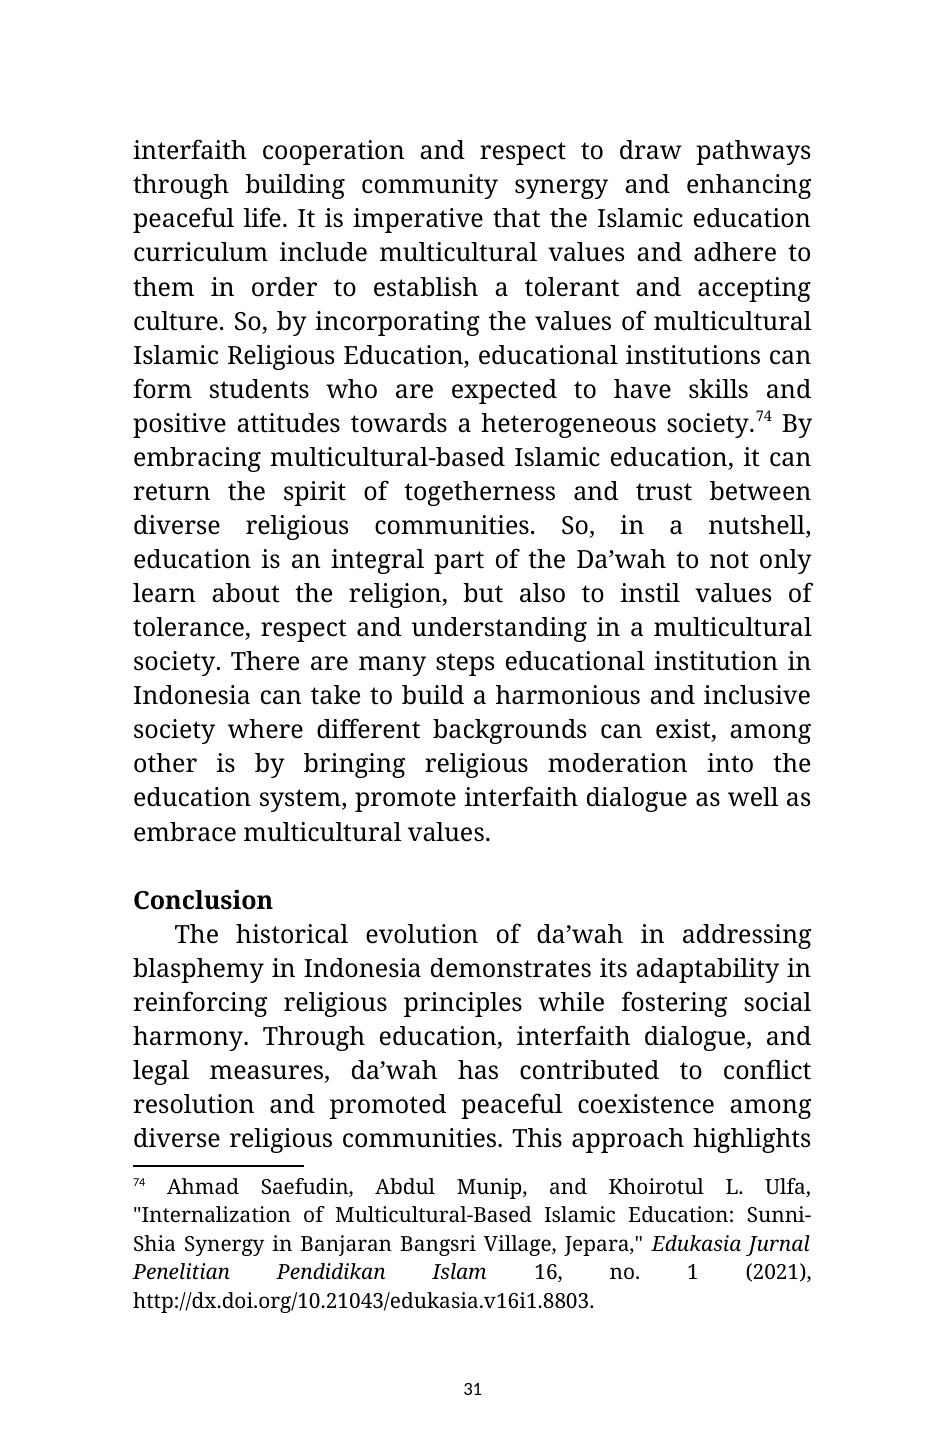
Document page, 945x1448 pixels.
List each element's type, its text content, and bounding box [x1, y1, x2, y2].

text Conclusion [133, 882, 812, 916]
text Universities can contribute to create a harmonious and inclusive society by establishing an environment conducive to religious diversity and encouraging respectful interactions. As important as the above, certainly they contribute a lot about promoting peace and tolerance, to the part of the Islamic boarding schools/pesantren. Pesantren have helped to promote a peaceful relationship and understanding between followers of different faiths. Pesantren also build on interfaith cooperation and respect to draw pathways through building community synergy and enhancing peaceful life. It is imperative that the Islamic education curriculum include multicultural values and adhere to them in order to establish a tolerant and accepting culture. So, by incorporating the values of multicultural Islamic Religious Education, educational institutions can form students who are expected to have skills and positive attitudes towards a heterogeneous society. By embracing multicultural-based Islamic education, it can return the spirit of togetherness and trust between diverse religious communities. So, in a nutshell, education is an integral part of the Da’wah to not only learn about the religion, but also to instil values of tolerance, respect and understanding in a multicultural society. There are many steps educational institution in Indonesia can take to build a harmonious and inclusive society where different backgrounds can exist, among other is by bringing religious moderation into the education system, promote interfaith dialogue as well as embrace multicultural values. [133, 133, 812, 848]
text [133, 916, 812, 1155]
